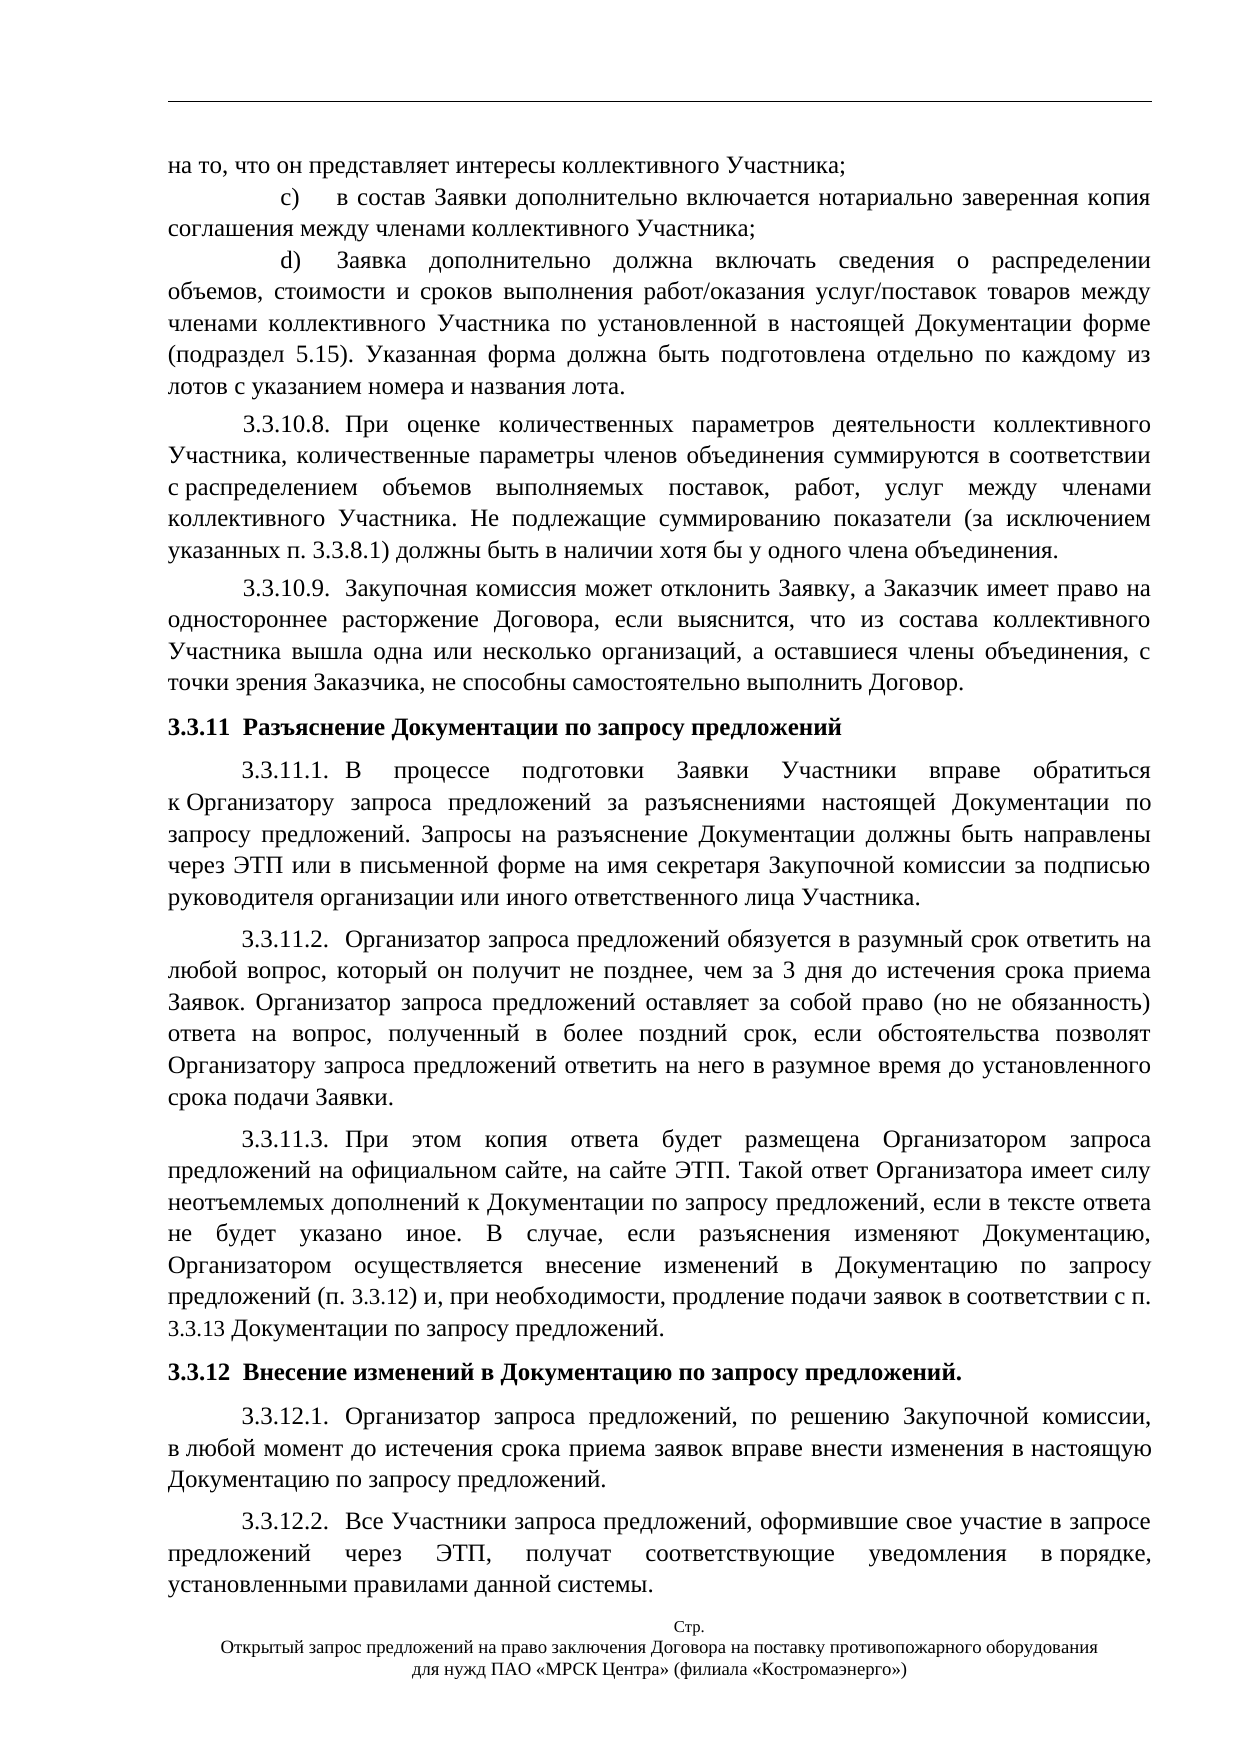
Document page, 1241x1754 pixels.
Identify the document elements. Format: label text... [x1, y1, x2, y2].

list Организатор запроса предложений, по решению Закупочной комиссии, в любой момент до истечения срока приема заявок вправе внести изменения в настоящую Документацию по запросу предложений. [168, 1401, 1152, 1493]
list В процессе подготовки Заявки Участники вправе обратиться к Организатору запроса предложений за разъяснениями настоящей Документации по запросу предложений. Запросы на разъяснение Документации должны быть направлены через ЭТП или в письменной форме на имя секретаря Закупочной комиссии за подписью руководителя организации или иного ответственного лица Участника. [168, 756, 1152, 911]
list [168, 150, 1152, 179]
subtitle Внесение изменений в Документацию по запросу предложений. [168, 1357, 1152, 1386]
list Все Участники запроса предложений, оформившие свое участие в запросе предложений через ЭТП, получат соответствующие уведомления в порядке, установленными правилами данной системы. [168, 1506, 1152, 1598]
list При оценке количественных параметров деятельности коллективного Участника, количественные параметры членов объединения суммируются в соответствии с распределением объемов выполняемых поставок, работ, услуг между членами коллективного Участника. Не подлежащие суммированию показатели (за исключением указанных п. 3.3.8.1) должны быть в наличии хотя бы у одного члена объединения. [168, 409, 1152, 564]
list Заявка дополнительно должна включать сведения о распределении объемов, стоимости и сроков выполнения работ/оказания услуг/поставок товаров между членами коллективного Участника по установленной в настоящей Документации форме (подраздел 5.15). Указанная форма должна быть подготовлена отдельно по каждому из лотов с указанием номера и названия лота. [168, 245, 1152, 400]
list в состав Заявки дополнительно включается нотариально заверенная копия соглашения между членами коллективного Участника; [168, 182, 1152, 242]
list Закупочная комиссия может отклонить Заявку, а Заказчик имеет право на одностороннее расторжение Договора, если выяснится, что из состава коллективного Участника вышла одна или несколько организаций, а оставшиеся члены объединения, с точки зрения Заказчика, не способны самостоятельно выполнить Договор. [168, 573, 1152, 696]
subtitle Разъяснение Документации по запросу предложений [168, 712, 1152, 740]
list При этом копия ответа будет размещена Организатором запроса предложений на официальном сайте, на сайте ЭТП. Такой ответ Организатора имеет силу неотъемлемых дополнений к Документации по запросу предложений, если в тексте ответа не будет указано иное. В случае, если разъяснения изменяют Документацию, Организатором осуществляется внесение изменений в Документацию по запросу предложений (п. 3.3.12) и, при необходимости, продление подачи заявок в соответствии с п. 3.3.13 Документации по запросу предложений. [168, 1124, 1152, 1342]
list Организатор запроса предложений обязуется в разумный срок ответить на любой вопрос, который он получит не позднее, чем за 3 дня до истечения срока приема Заявок. Организатор запроса предложений оставляет за собой право (но не обязанность) ответа на вопрос, полученный в более поздний срок, если обстоятельства позволят Организатору запроса предложений ответить на него в разумное время до установленного срока подачи Заявки. [168, 924, 1152, 1110]
